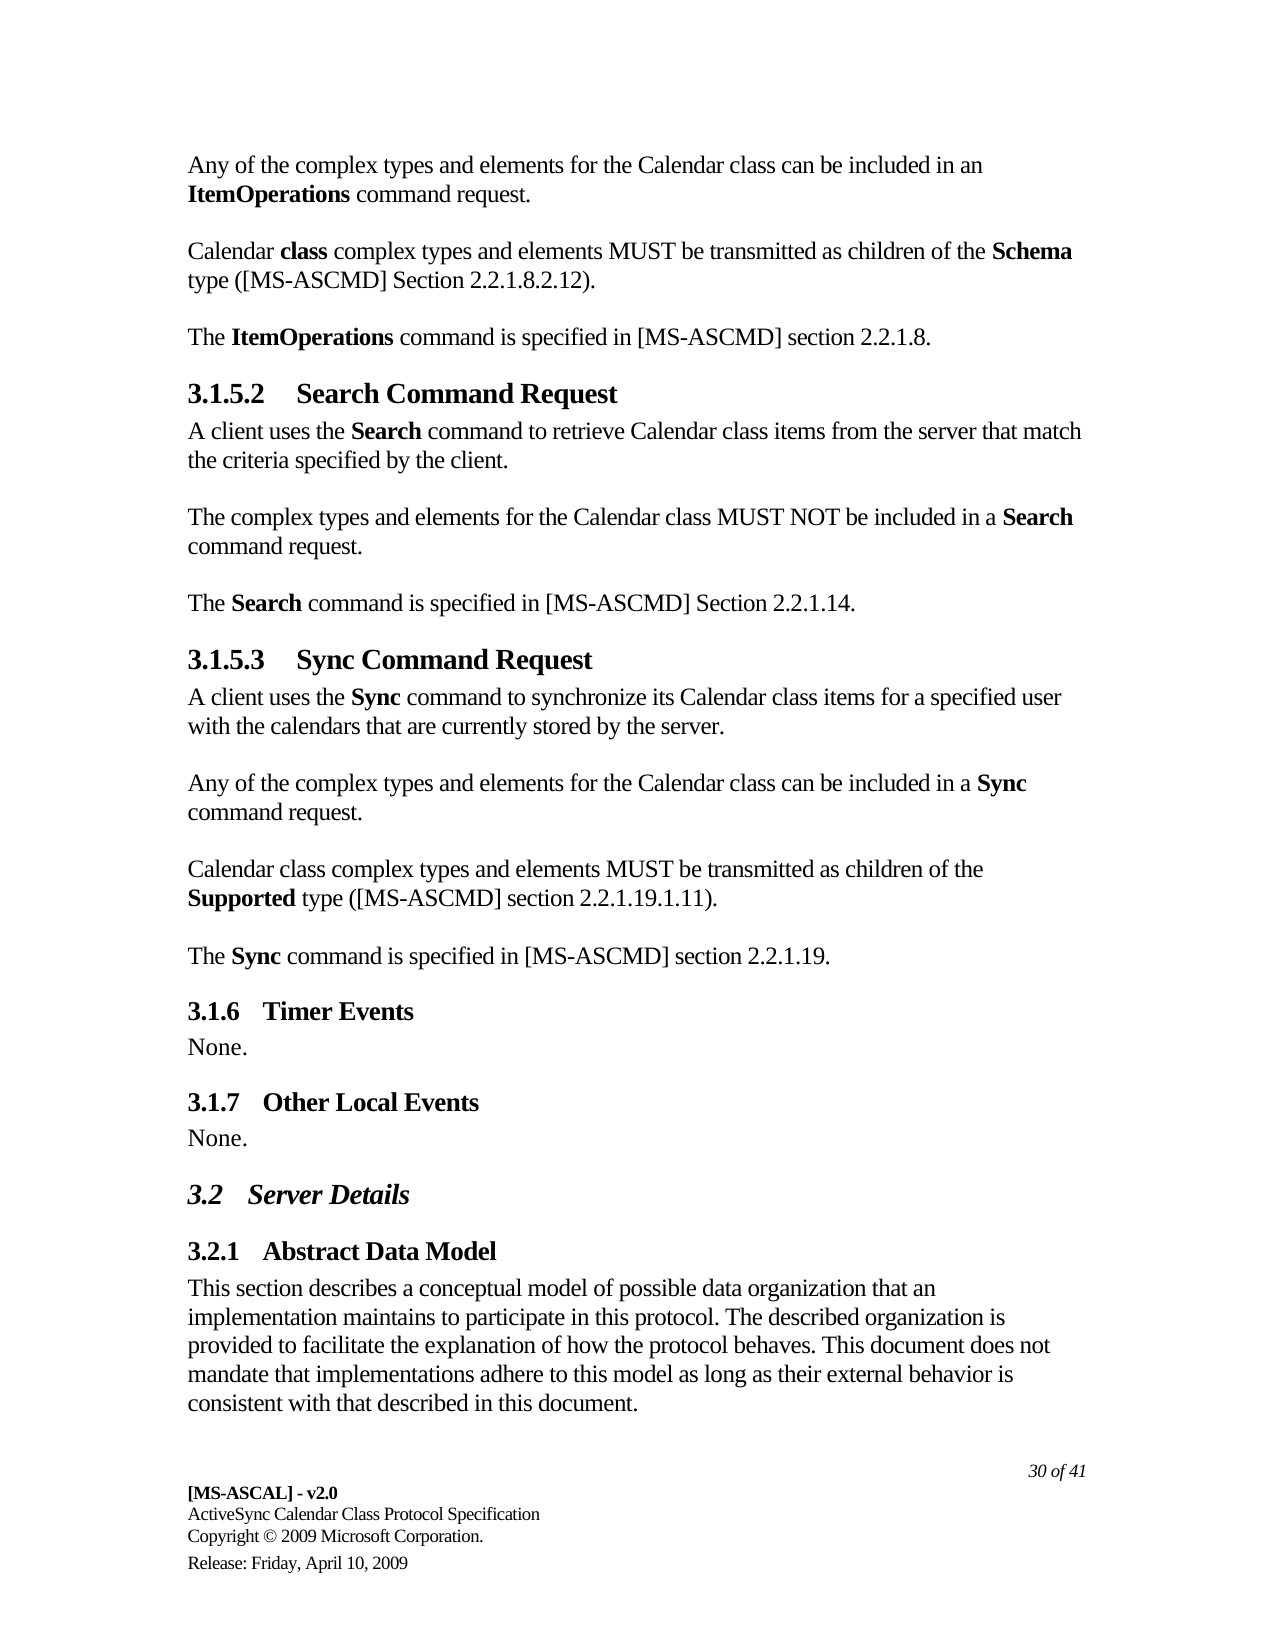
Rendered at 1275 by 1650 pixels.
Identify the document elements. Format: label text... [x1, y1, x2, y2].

text The ItemOperations command is specified in [MS-ASCMD] section 2.2.1.8. [187, 322, 1087, 351]
text None. [187, 1123, 1087, 1152]
text None. [187, 1032, 1087, 1061]
text Any of the complex types and elements for the Calendar class can be included in an ItemOperations command request. [187, 150, 1087, 207]
text This section describes a conceptual model of possible data organization that an implementation maintains to participate in this protocol. The described organization is provided to facilitate the explanation of how the protocol behaves. This document does not mandate that implementations adhere to this model as long as their external behavior is consistent with that described in this document. [187, 1273, 1087, 1417]
text A client uses the Sync command to synchronize its Calendar class items for a specified user with the calendars that are currently stored by the server. [187, 682, 1087, 739]
text Calendar class complex types and elements MUST be transmitted as children of the Supported type ([MS-ASCMD] section 2.2.1.19.1.11). [187, 854, 1087, 912]
text Any of the complex types and elements for the Calendar class can be included in a Sync command request. [187, 768, 1087, 826]
text The Sync command is specified in [MS-ASCMD] section 2.2.1.19. [187, 941, 1087, 969]
text The Search command is specified in [MS-ASCMD] Section 2.2.1.14. [187, 588, 1087, 617]
text Calendar class complex types and elements MUST be transmitted as children of the Schema type ([MS-ASCMD] Section 2.2.1.8.2.12). [187, 236, 1087, 294]
subtitle Timer Events [187, 994, 1087, 1026]
subtitle Other Local Events [187, 1086, 1087, 1117]
subtitle Search Command Request [187, 376, 1087, 410]
text A client uses the Search command to retrieve Calendar class items from the server that match the criteria specified by the client. [187, 416, 1087, 473]
subtitle Abstract Data Model [187, 1235, 1087, 1267]
subtitle Server Details [187, 1177, 1087, 1210]
text The complex types and elements for the Calendar class MUST NOT be included in a Search command request. [187, 502, 1087, 560]
subtitle Sync Command Request [187, 642, 1087, 676]
